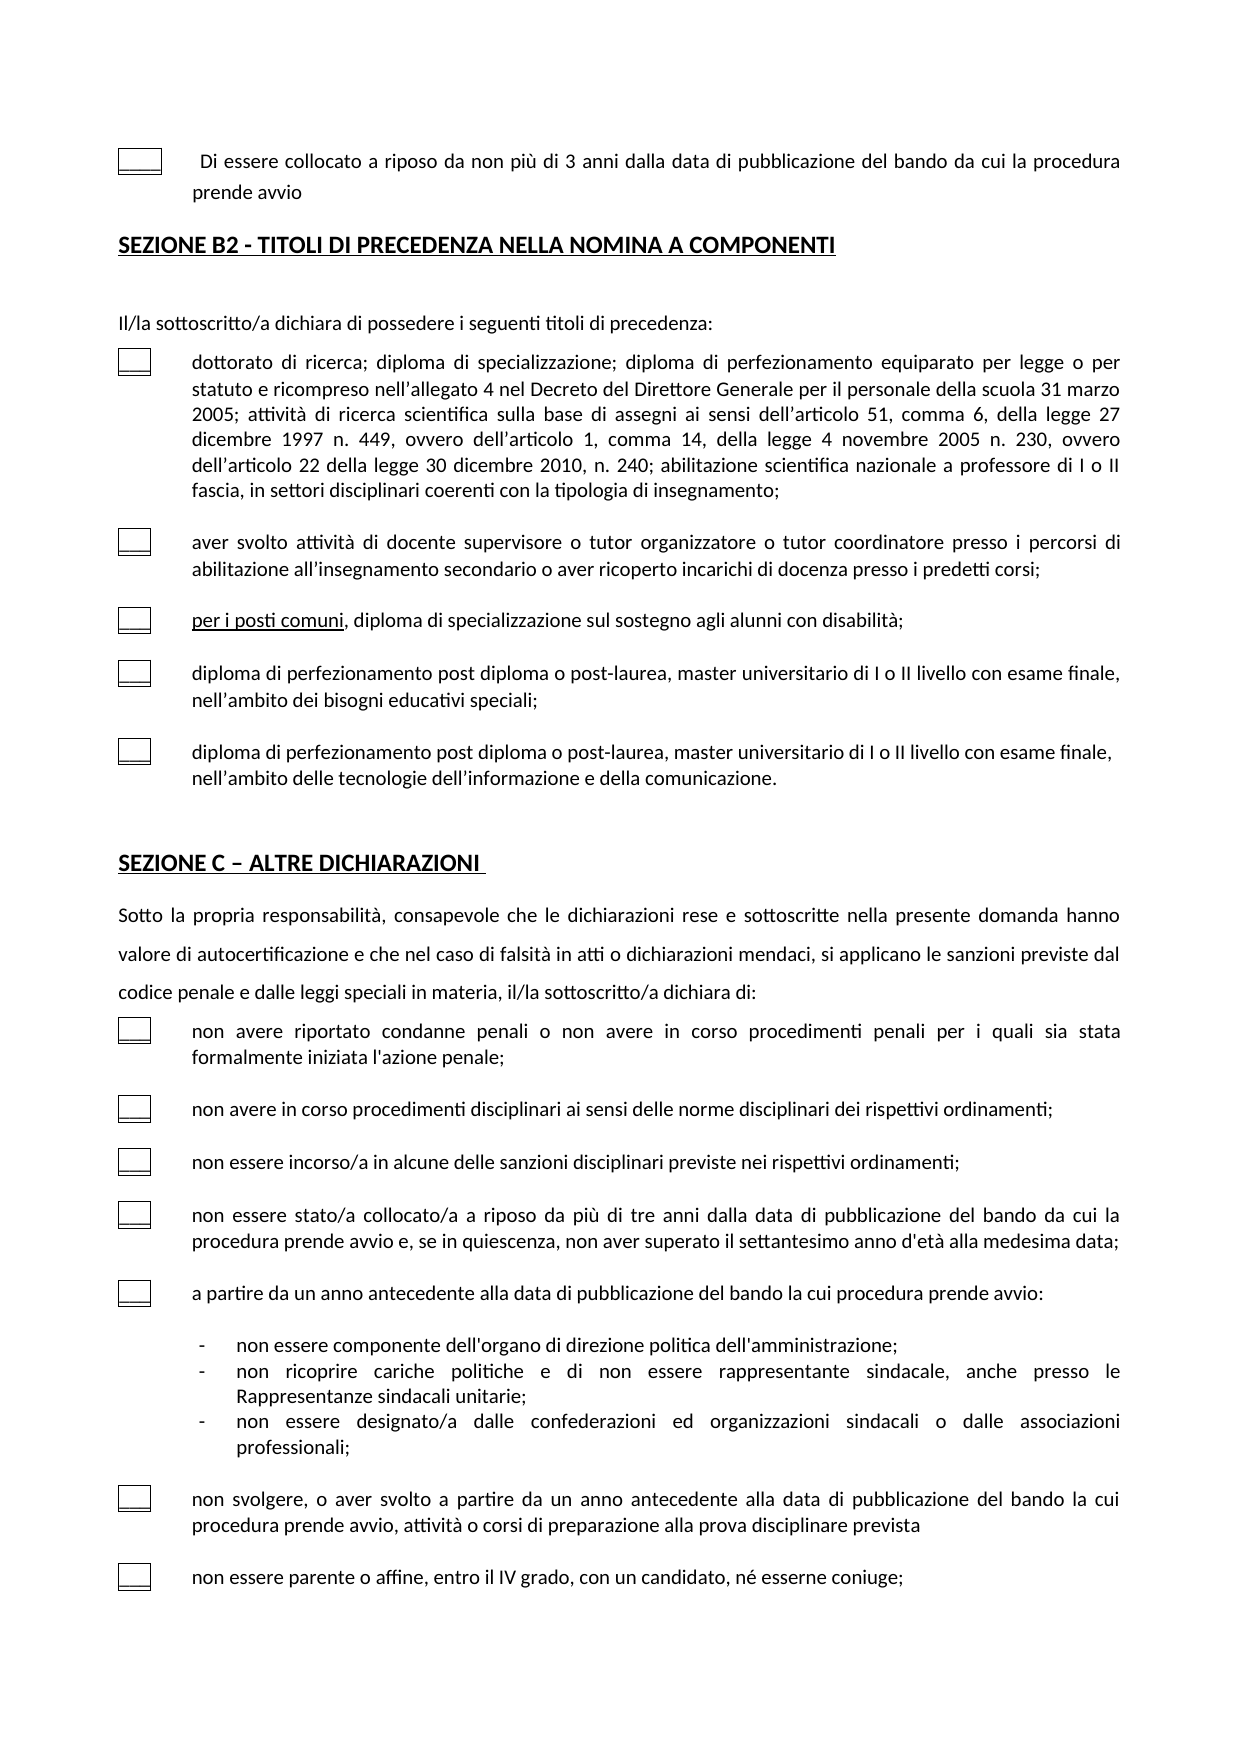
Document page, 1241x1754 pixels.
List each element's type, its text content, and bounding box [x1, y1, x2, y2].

text ____ Di essere collocato a riposo da non più di 3 anni dalla data di pubblicazione del bando da cui la procedura prende avvio [118, 148, 1122, 204]
text Sotto la propria responsabilità, consapevole che le dichiarazioni rese e sottoscritte nella presente domanda hanno valore di autocertificazione e che nel caso di falsità in atti o dichiarazioni mendaci, si applicano le sanzioni previste dal codice penale e dalle leggi speciali in materia, il/la sottoscritto/a dichiara di: [118, 903, 1122, 1004]
text ___ non essere incorso/a in alcune delle sanzioni disciplinari previste nei rispettivi ordinamenti; [151, 1148, 1122, 1176]
text SEZIONE B2 - TITOLI DI PRECEDENZA NELLA NOMINA A COMPONENTI [118, 229, 1122, 259]
list non essere componente dell'organo di direzione politica dell'amministrazione; [199, 1332, 1122, 1358]
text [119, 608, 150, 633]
text ___ aver svolto attività di docente supervisore o tutor organizzatore o tutor coordinatore presso i percorsi di abilitazione all’insegnamento secondario o aver ricoperto incarichi di docenza presso i predetti corsi; [118, 528, 1122, 581]
text ___ per i posti comuni, diploma di specializzazione sul sostegno agli alunni con disabilità; [151, 607, 1122, 634]
list non essere designato/a dalle confederazioni ed organizzazioni sindacali o dalle associazioni professionali; [199, 1409, 1122, 1459]
text SEZIONE C – ALTRE DICHIARAZIONI [118, 847, 1122, 877]
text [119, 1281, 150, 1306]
text ___ non avere riportato condanne penali o non avere in corso procedimenti penali per i quali sia stata formalmente iniziata l'azione penale; [118, 1017, 1122, 1070]
text ___ non essere parente o affine, entro il IV grado, con un candidato, né esserne coniuge; [151, 1563, 1122, 1591]
text ___ a partire da un anno antecedente alla data di pubblicazione del bando la cui procedura prende avvio: [151, 1279, 1122, 1307]
text ___ non svolgere, o aver svolto a partire da un anno antecedente alla data di pubblicazione del bando la cui procedura prende avvio, attività o corsi di preparazione alla prova disciplinare prevista [118, 1485, 1122, 1538]
text ___ non avere in corso procedimenti disciplinari ai sensi delle norme disciplinari dei rispettivi ordinamenti; [151, 1095, 1122, 1123]
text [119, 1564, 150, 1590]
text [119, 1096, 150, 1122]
text ___ non essere stato/a collocato/a a riposo da più di tre anni dalla data di pubblicazione del bando da cui la procedura prende avvio e, se in quiescenza, non aver superato il settantesimo anno d'età alla medesima data; [118, 1201, 1122, 1254]
list non ricoprire cariche politiche e di non essere rappresentante sindacale, anche presso le Rappresentanze sindacali unitarie; [199, 1358, 1122, 1409]
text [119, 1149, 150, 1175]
text ___ diploma di perfezionamento post diploma o post-laurea, master universitario di I o II livello con esame finale, nell’ambito delle tecnologie dell’informazione e della comunicazione. [118, 738, 1122, 791]
text ___ dottorato di ricerca; diploma di specializzazione; diploma di perfezionamento equiparato per legge o per statuto e ricompreso nell’allegato 4 nel Decreto del Direttore Generale per il personale della scuola 31 marzo 2005; attività di ricerca scientifica sulla base di assegni ai sensi dell’articolo 51, comma 6, della legge 27 dicembre 1997 n. 449, ovvero dell’articolo 1, comma 14, della legge 4 novembre 2005 n. 230, ovvero dell’articolo 22 della legge 30 dicembre 2010, n. 240; abilitazione scientifica nazionale a professore di I o II fascia, in settori disciplinari coerenti con la tipologia di insegnamento; [118, 348, 1122, 503]
text Il/la sottoscritto/a dichiara di possedere i seguenti titoli di precedenza: [118, 310, 1122, 336]
text ___ diploma di perfezionamento post diploma o post-laurea, master universitario di I o II livello con esame finale, nell’ambito dei bisogni educativi speciali; [118, 659, 1122, 712]
